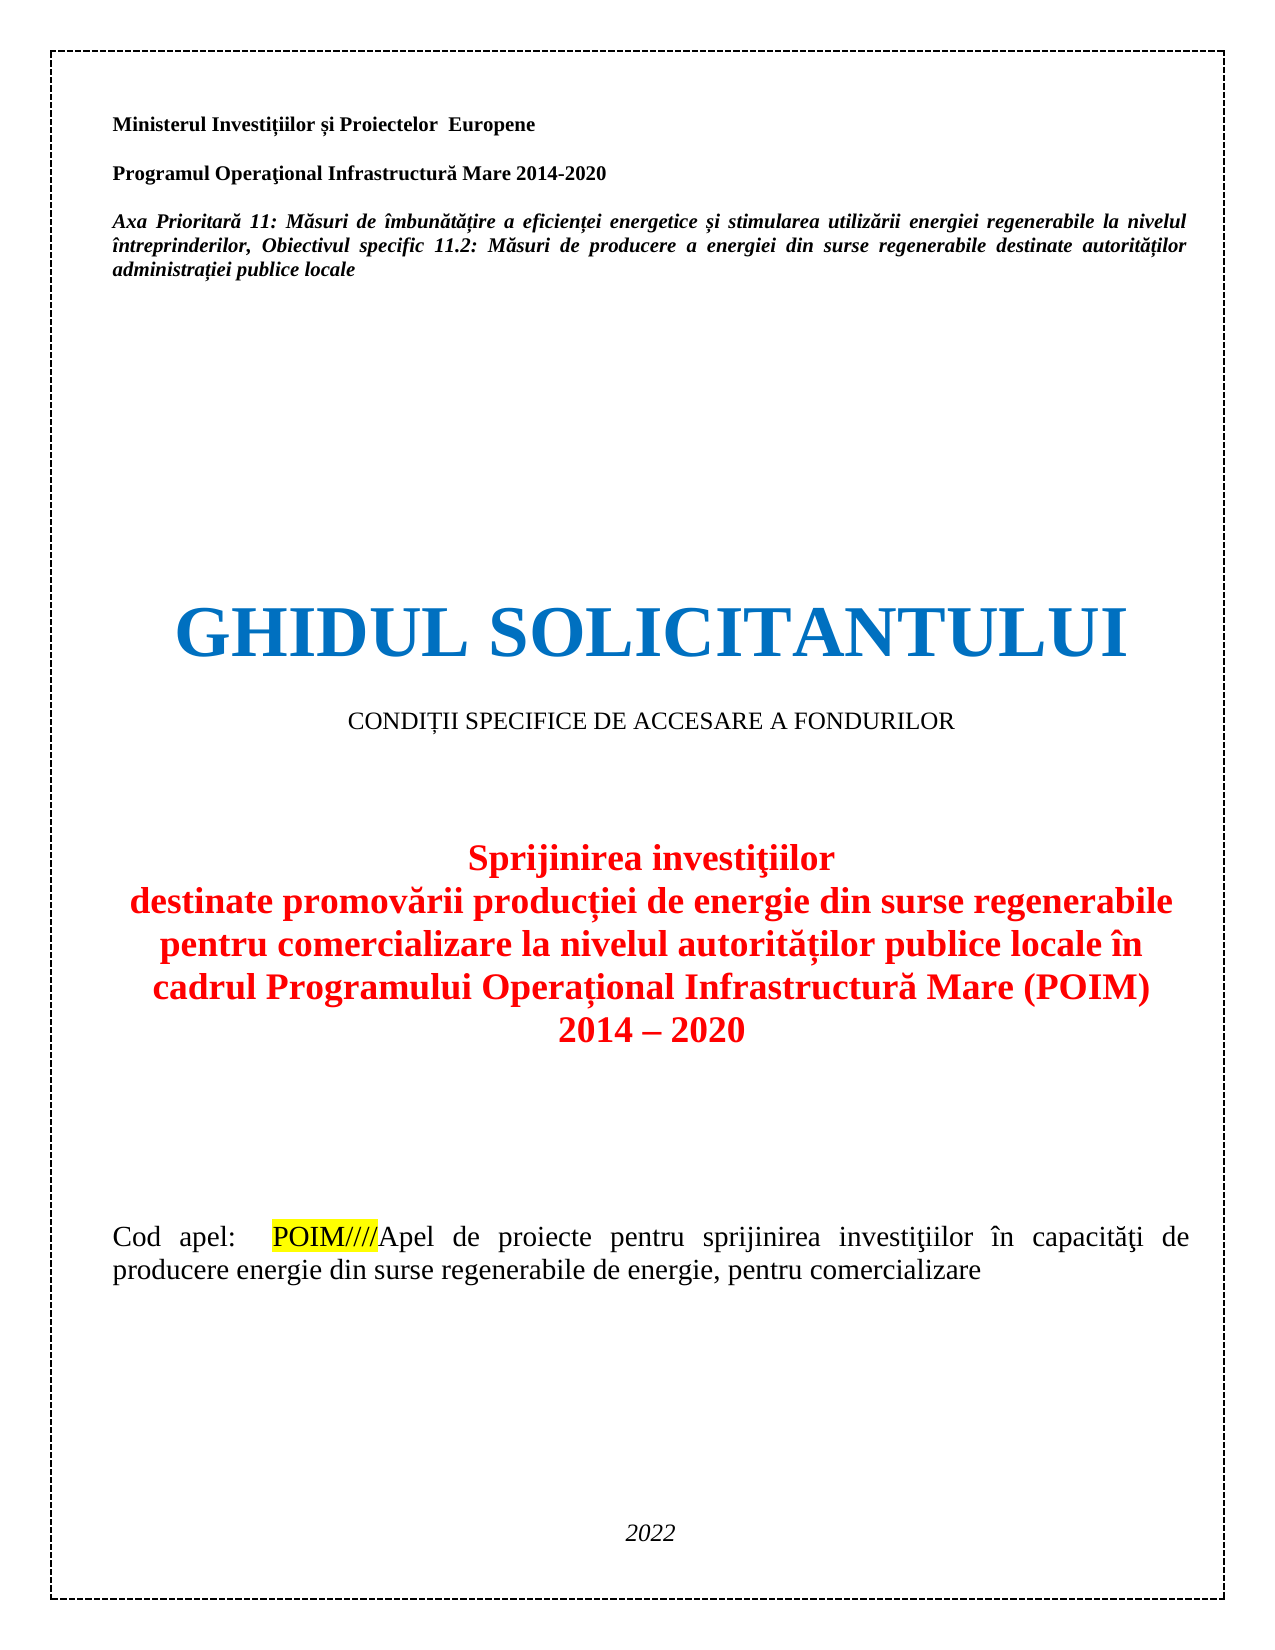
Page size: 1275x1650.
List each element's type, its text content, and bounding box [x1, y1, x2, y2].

text Sprijinirea investiţiilor [112, 835, 1191, 878]
text CONDIȚII SPECIFICE DE ACCESARE A FONDURILOR [112, 706, 1191, 735]
text GHIDUL SOLICITANTULUI [112, 588, 1191, 672]
text destinate promovării producției de energie din surse regenerabile pentru comercializare la nivelul autorităților publice locale în cadrul Programului Operațional Infrastructură Mare (POIM) 2014 – 2020 [112, 878, 1191, 1051]
text Axa Prioritară 11: Măsuri de îmbunătățire a eficienței energetice și stimularea utilizării energiei regenerabile la nivelul întreprinderilor, Obiectivul specific 11.2: Măsuri de producere a energiei din surse regenerabile destinate autorităților administrației publice locale [112, 209, 1191, 281]
text Cod apel: POIM////Apel de proiecte pentru sprijinirea investiţiilor în capacităţi de producere energie din surse regenerabile de energie, pentru comercializare [112, 1219, 1191, 1286]
text Ministerul Investițiilor și Proiectelor Europene [112, 112, 1191, 136]
text Programul Operaţional Infrastructură Mare 2014-2020 [112, 161, 1191, 184]
text 2022 [112, 1518, 1191, 1547]
